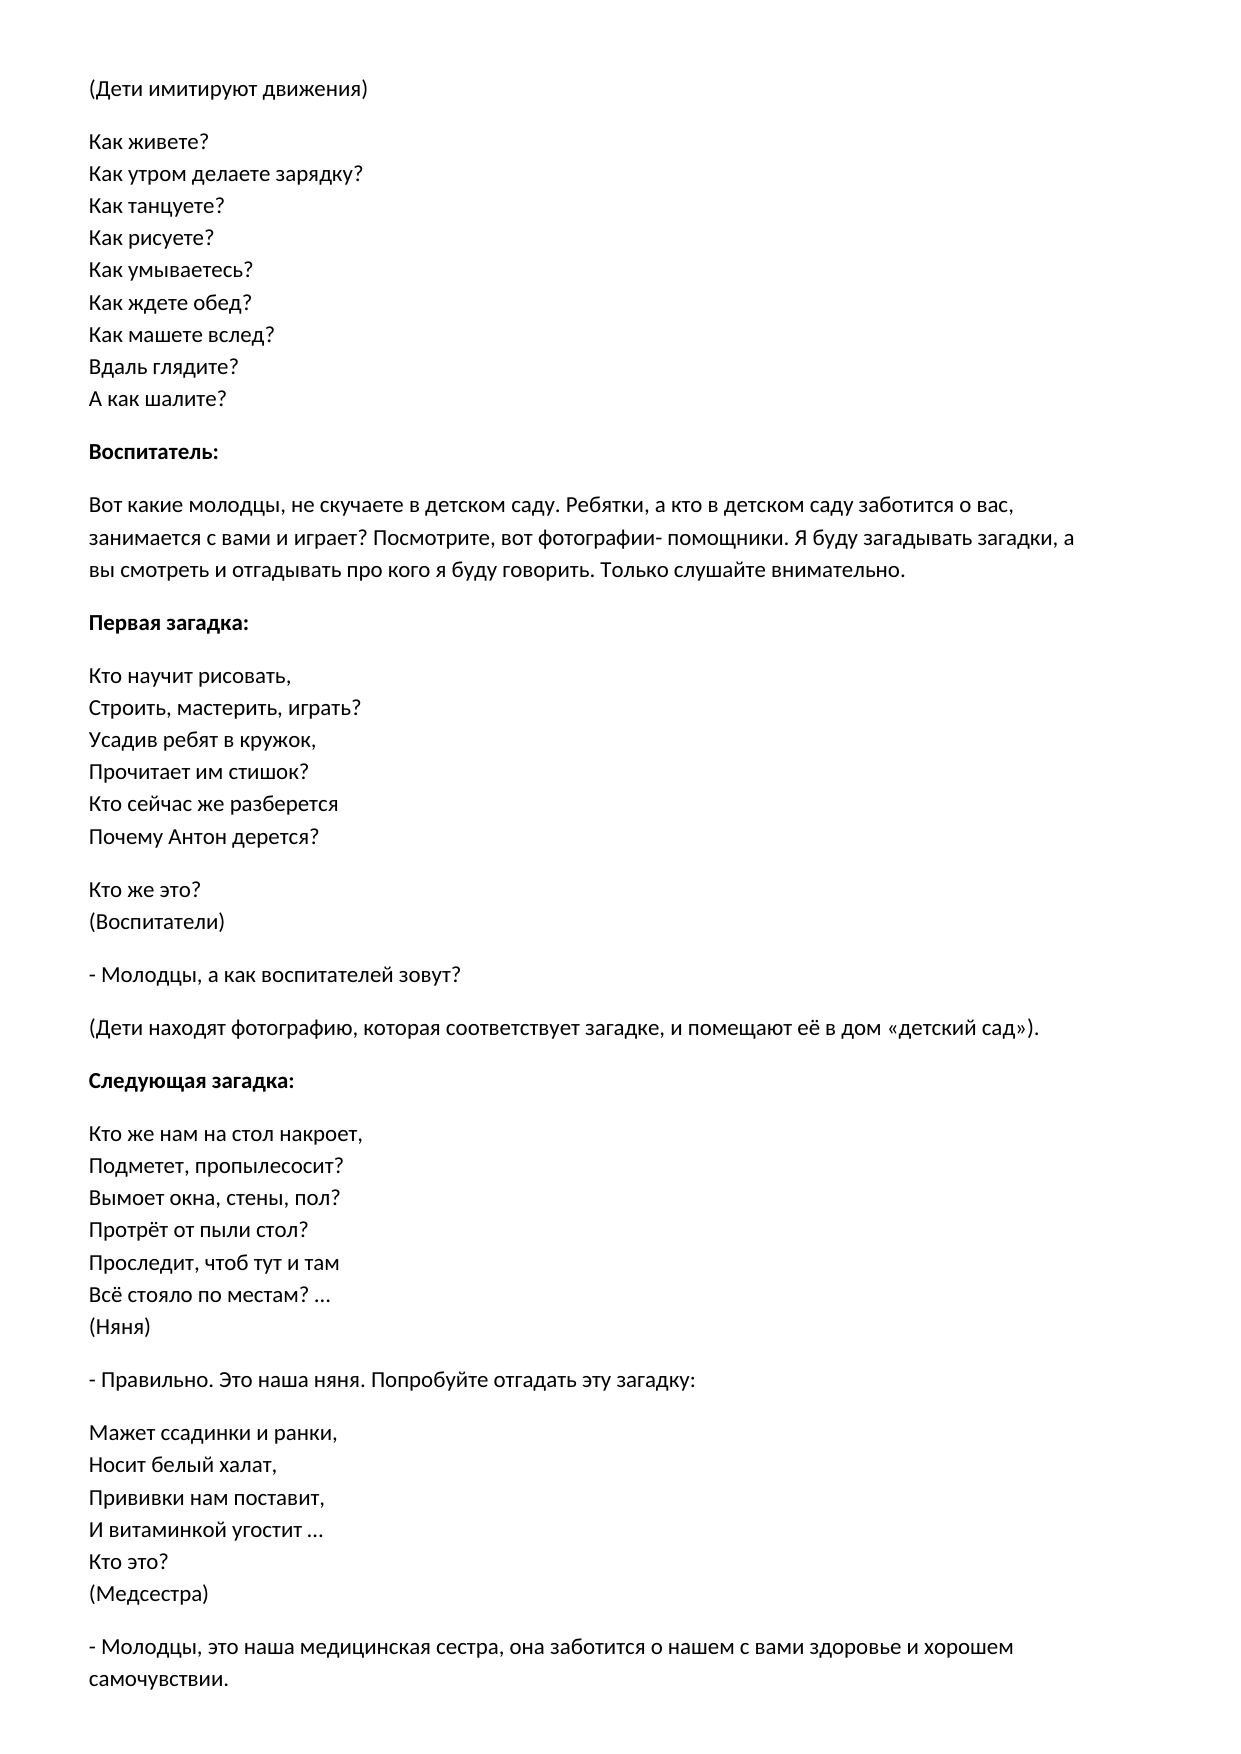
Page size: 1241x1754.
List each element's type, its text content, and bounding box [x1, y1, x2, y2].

text - Правильно. Это наша няня. Попробуйте отгадать эту загадку: [89, 1365, 1093, 1393]
text Мажет ссадинки и ранки, Носит белый халат, Прививки нам поставит, И витаминкой угостит … Кто это? (Медсестра) [89, 1418, 1093, 1607]
text Воспитатель: [89, 437, 1093, 465]
text - Молодцы, это наша медицинская сестра, она заботится о нашем с вами здоровье и хорошем самочувствии. [89, 1632, 1093, 1692]
text Как живете? Как утром делаете зарядку? Как танцуете? Как рисуете? Как умываетесь? Как ждете обед? Как машете вслед? Вдаль глядите? А как шалите? [89, 127, 1093, 412]
text (Дети имитируют движения) [89, 74, 1093, 102]
text - Молодцы, а как воспитателей зовут? [89, 960, 1093, 988]
text Кто же нам на стол накроет, Подметет, пропылесосит? Вымоет окна, стены, пол? Протрёт от пыли стол? Проследит, чтоб тут и там Всё стояло по местам? … (Няня) [89, 1119, 1093, 1340]
text Кто же это? (Воспитатели) [89, 875, 1093, 935]
text Следующая загадка: [89, 1066, 1093, 1094]
text Первая загадка: [89, 608, 1093, 636]
text (Дети находят фотографию, которая соответствует загадке, и помещают её в дом «детский сад»). [89, 1013, 1093, 1041]
text Кто научит рисовать, Cтроить, мастерить, играть? Усадив ребят в кружок, Прочитает им стишок? Кто сейчас же разберется Почему Антон дерется? [89, 661, 1093, 850]
text Вот какие молодцы, не скучаете в детском саду. Ребятки, а кто в детском саду заботится о вас, занимается с вами и играет? Посмотрите, вот фотографии- помощники. Я буду загадывать загадки, а вы смотреть и отгадывать про кого я буду говорить. Только слушайте внимательно. [89, 490, 1093, 583]
